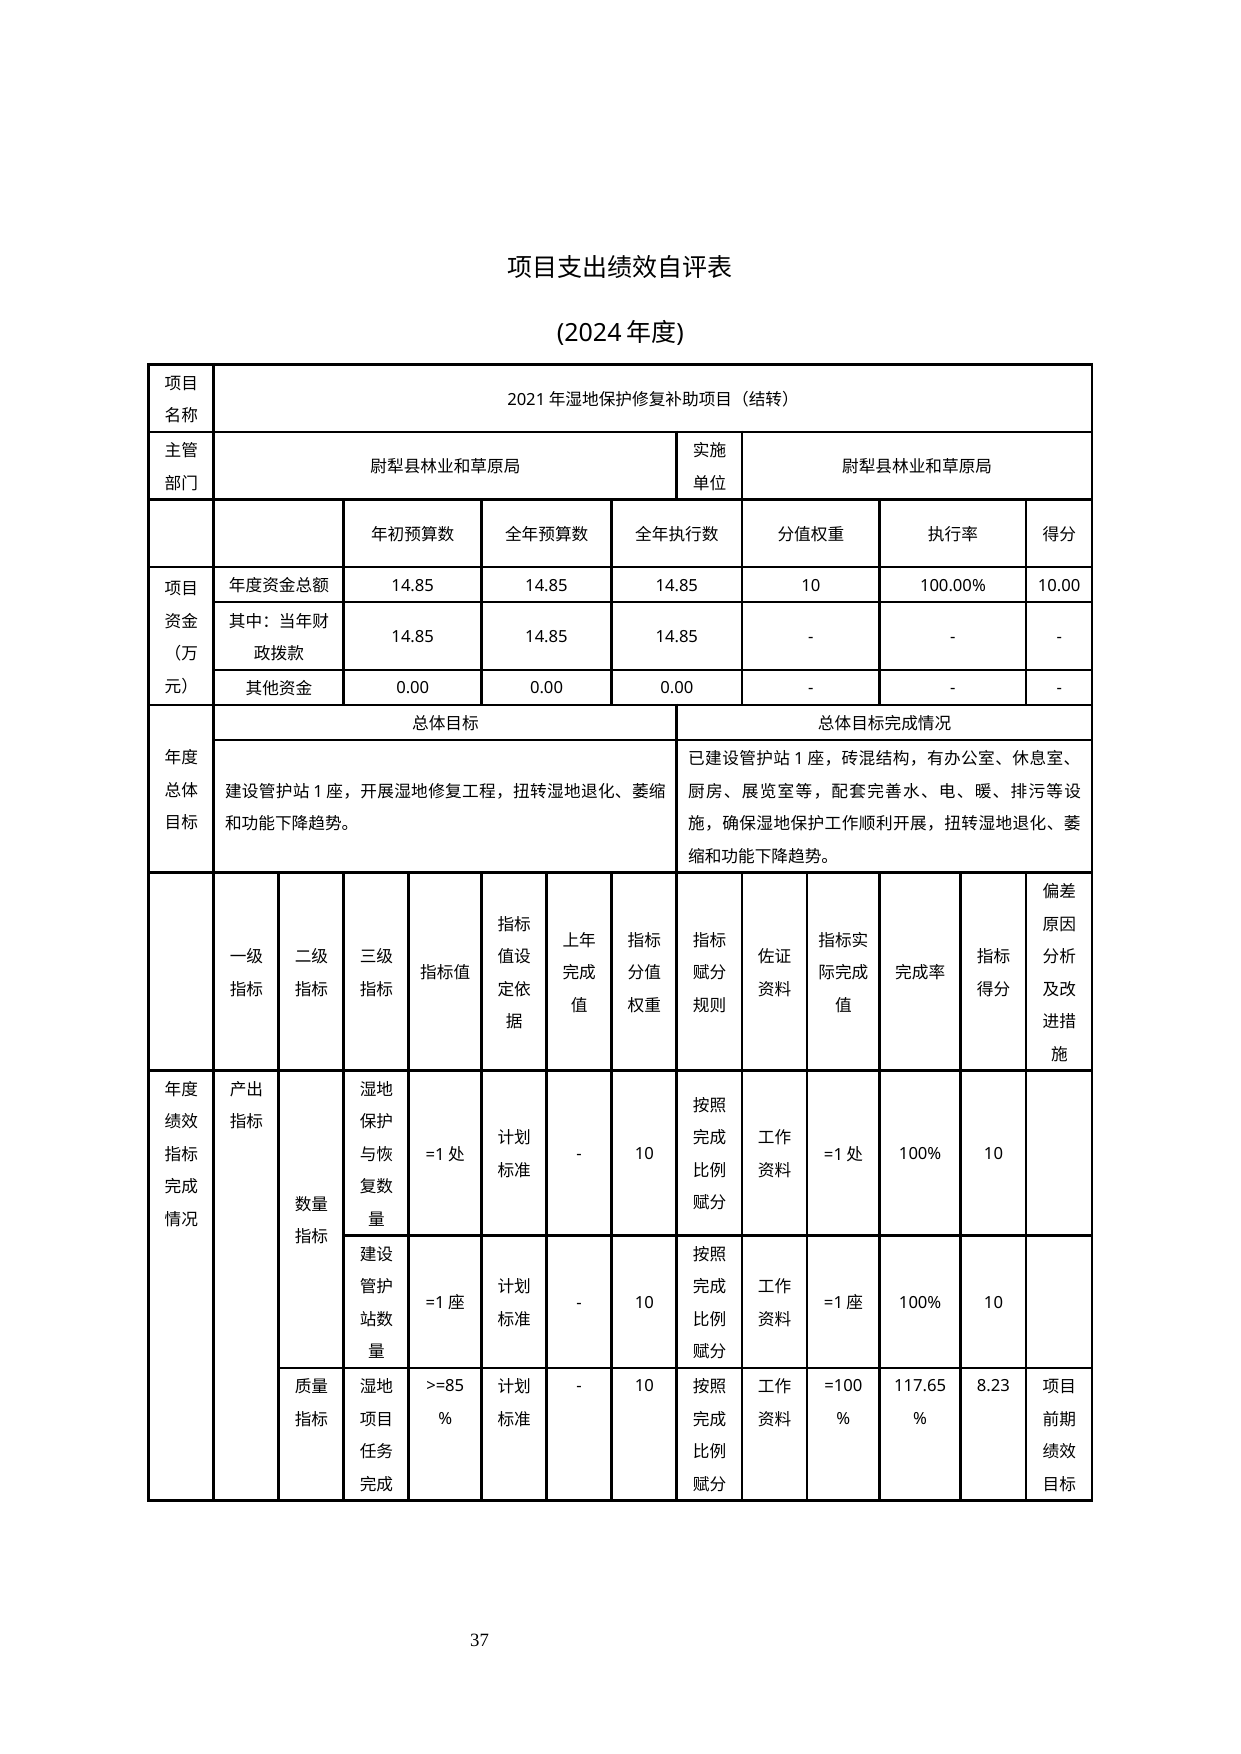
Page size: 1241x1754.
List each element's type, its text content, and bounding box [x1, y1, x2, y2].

table_cell 0.00 [613, 671, 741, 703]
table_cell - [548, 1072, 610, 1234]
table_cell 100% [881, 1237, 959, 1367]
table_cell 10 [613, 1237, 675, 1367]
table_cell 一级指标 [215, 874, 277, 1069]
table_cell [1027, 1237, 1091, 1367]
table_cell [1027, 1369, 1091, 1499]
table_cell 按照完成比例赋分 [678, 1369, 741, 1499]
table_cell - [881, 671, 1025, 703]
table_cell 计划标准 [483, 1072, 545, 1234]
table_cell 10 [962, 1237, 1025, 1367]
table_cell 计划标准 [483, 1369, 545, 1499]
table_cell 0.00 [345, 671, 480, 703]
table_cell 指标值 [410, 874, 480, 1069]
table_cell 其他资金 [215, 671, 342, 703]
table_cell =100% [808, 1369, 878, 1499]
table_cell 总体目标 [215, 706, 675, 739]
table_cell [215, 501, 342, 566]
table_cell =1座 [808, 1237, 878, 1367]
table_cell 计划标准 [483, 1237, 545, 1367]
table_cell 117.65% [881, 1369, 959, 1499]
table_cell 指标实际完成值 [808, 874, 878, 1069]
table_cell =1处 [808, 1072, 878, 1234]
table_cell 工作资料 [743, 1369, 806, 1499]
table_cell 湿地保护与恢复数量 [345, 1072, 407, 1234]
table_cell 2021年湿地保护修复补助项目（结转） [215, 366, 1091, 431]
table_cell 总体目标完成情况 [678, 706, 1091, 739]
table_cell 按照完成比例赋分 [678, 1072, 741, 1234]
table_cell 质量指标 [280, 1369, 342, 1499]
table_cell 年度绩效指标完成情况 [150, 1072, 212, 1499]
table_cell 建设管护站数量 [345, 1237, 407, 1367]
table_cell 10 [613, 1369, 675, 1499]
table_cell 尉犁县林业和草原局 [743, 433, 1091, 498]
table_cell 8.23 [962, 1369, 1025, 1499]
table_cell 10 [743, 568, 878, 601]
table_cell 二级指标 [280, 874, 342, 1069]
table_cell 已建设管护站1座，砖混结构，有办公室、休息室、厨房、展览室等，配套完善水、电、暖、排污等设施，确保湿地保护工作顺利开展，扭转湿地退化、萎缩和功能下降趋势。 [678, 741, 1091, 871]
table_cell [150, 501, 212, 566]
table_cell 项目资金 （万元） [150, 568, 212, 703]
table_cell >=85% [410, 1369, 480, 1499]
table_cell 主管部门 [150, 433, 212, 498]
table_cell 建设管护站1座，开展湿地修复工程，扭转湿地退化、萎缩和功能下降趋势。 [215, 741, 675, 871]
table_cell 14.85 [483, 603, 610, 668]
table_cell - [1027, 671, 1091, 703]
table_cell - [881, 603, 1025, 668]
table_cell 产出指标 [215, 1072, 277, 1499]
table_cell 10 [613, 1072, 675, 1234]
table_cell 工作资料 [743, 1072, 806, 1234]
table_cell =1座 [410, 1237, 480, 1367]
table_cell 数量指标 [280, 1072, 342, 1367]
table_cell 执行率 [881, 501, 1025, 566]
table_cell 项目名称 [150, 366, 212, 431]
table_cell 尉犁县林业和草原局 [215, 433, 675, 498]
table_cell 完成率 [881, 874, 959, 1069]
table_cell 14.85 [345, 568, 480, 601]
table_cell 三级指标 [345, 874, 407, 1069]
table_cell - [743, 671, 878, 703]
table_cell 14.85 [345, 603, 480, 668]
table_cell - [743, 603, 878, 668]
table_cell 工作资料 [743, 1237, 806, 1367]
table_cell 得分 [1027, 501, 1091, 566]
table_header 项目支出绩效自评表 [148, 233, 1092, 298]
table_cell - [548, 1237, 610, 1367]
table_cell 10 [962, 1072, 1025, 1234]
table_cell [150, 874, 212, 1069]
table_cell 按照完成比例赋分 [678, 1237, 741, 1367]
table_cell 14.85 [613, 568, 741, 601]
table_cell =1处 [410, 1072, 480, 1234]
table_cell (2024年度) [148, 298, 1092, 363]
table_cell 湿地项目任务完成率 [345, 1369, 407, 1499]
table_cell 100% [881, 1072, 959, 1234]
table_cell 实施单位 [678, 433, 741, 498]
table_cell 指标赋分规则 [678, 874, 741, 1069]
table_cell 其中：当年财政拨款 [215, 603, 342, 668]
table_cell 10.00 [1027, 568, 1091, 601]
table_cell [1027, 1072, 1091, 1234]
table_cell 指标值设定依据 [483, 874, 545, 1069]
table_cell 上年完成值 [548, 874, 610, 1069]
table_cell 指标分值权重 [613, 874, 675, 1069]
table_cell 14.85 [483, 568, 610, 601]
table_cell 全年预算数 [483, 501, 610, 566]
table_cell - [1027, 603, 1091, 668]
table_cell 14.85 [613, 603, 741, 668]
table_cell 偏差原因分析及改进措施 [1027, 874, 1091, 1069]
table_cell 分值权重 [743, 501, 878, 566]
table_cell - [548, 1369, 610, 1499]
table_cell 全年执行数 [613, 501, 741, 566]
table_cell 年度总体目标 [150, 706, 212, 871]
table_cell 指标得分 [962, 874, 1025, 1069]
table_cell 100.00% [881, 568, 1025, 601]
table_cell 年初预算数 [345, 501, 480, 566]
table_cell 年度资金总额 [215, 568, 342, 601]
table_cell 0.00 [483, 671, 610, 703]
table_cell 佐证资料 [743, 874, 806, 1069]
